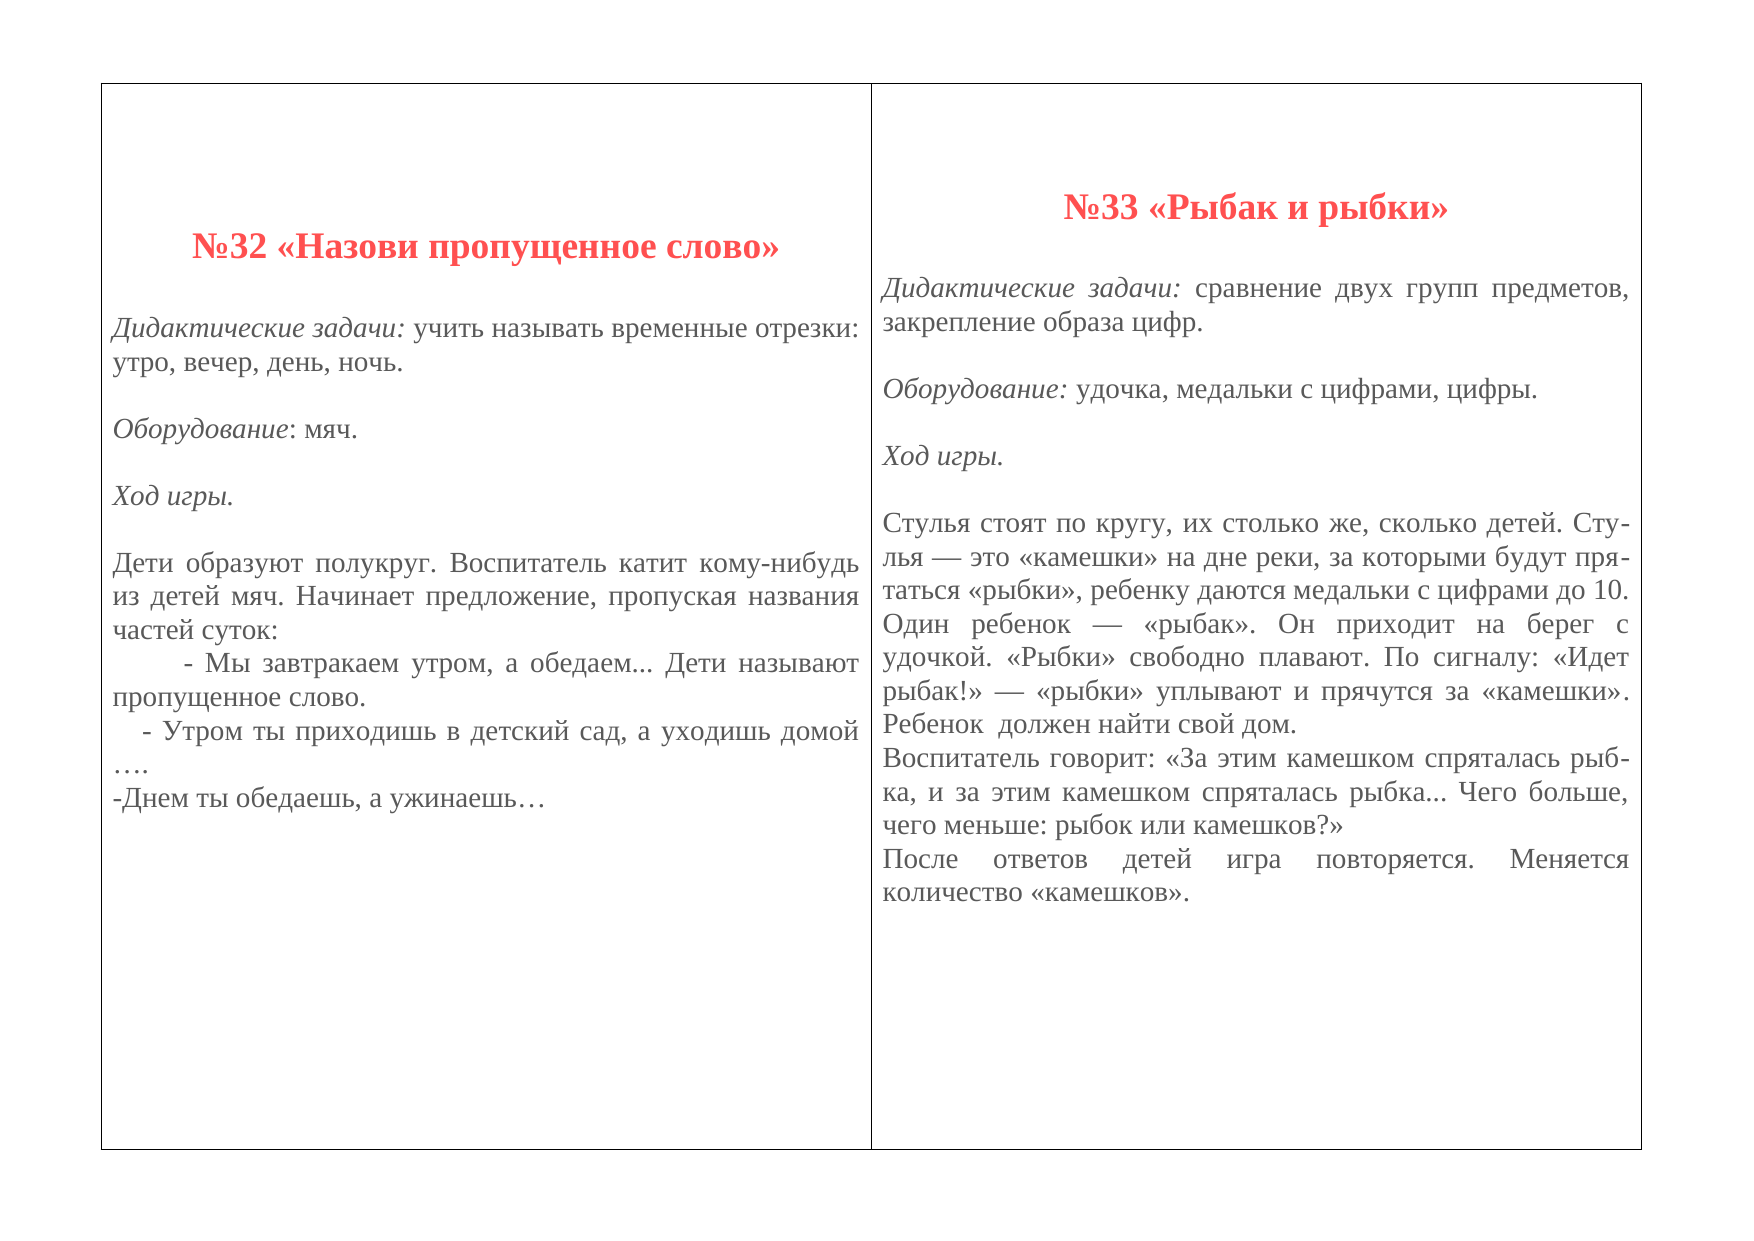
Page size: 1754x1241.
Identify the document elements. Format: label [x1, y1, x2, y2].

table_cell [102, 84, 871, 1149]
table_cell [872, 84, 1641, 1149]
